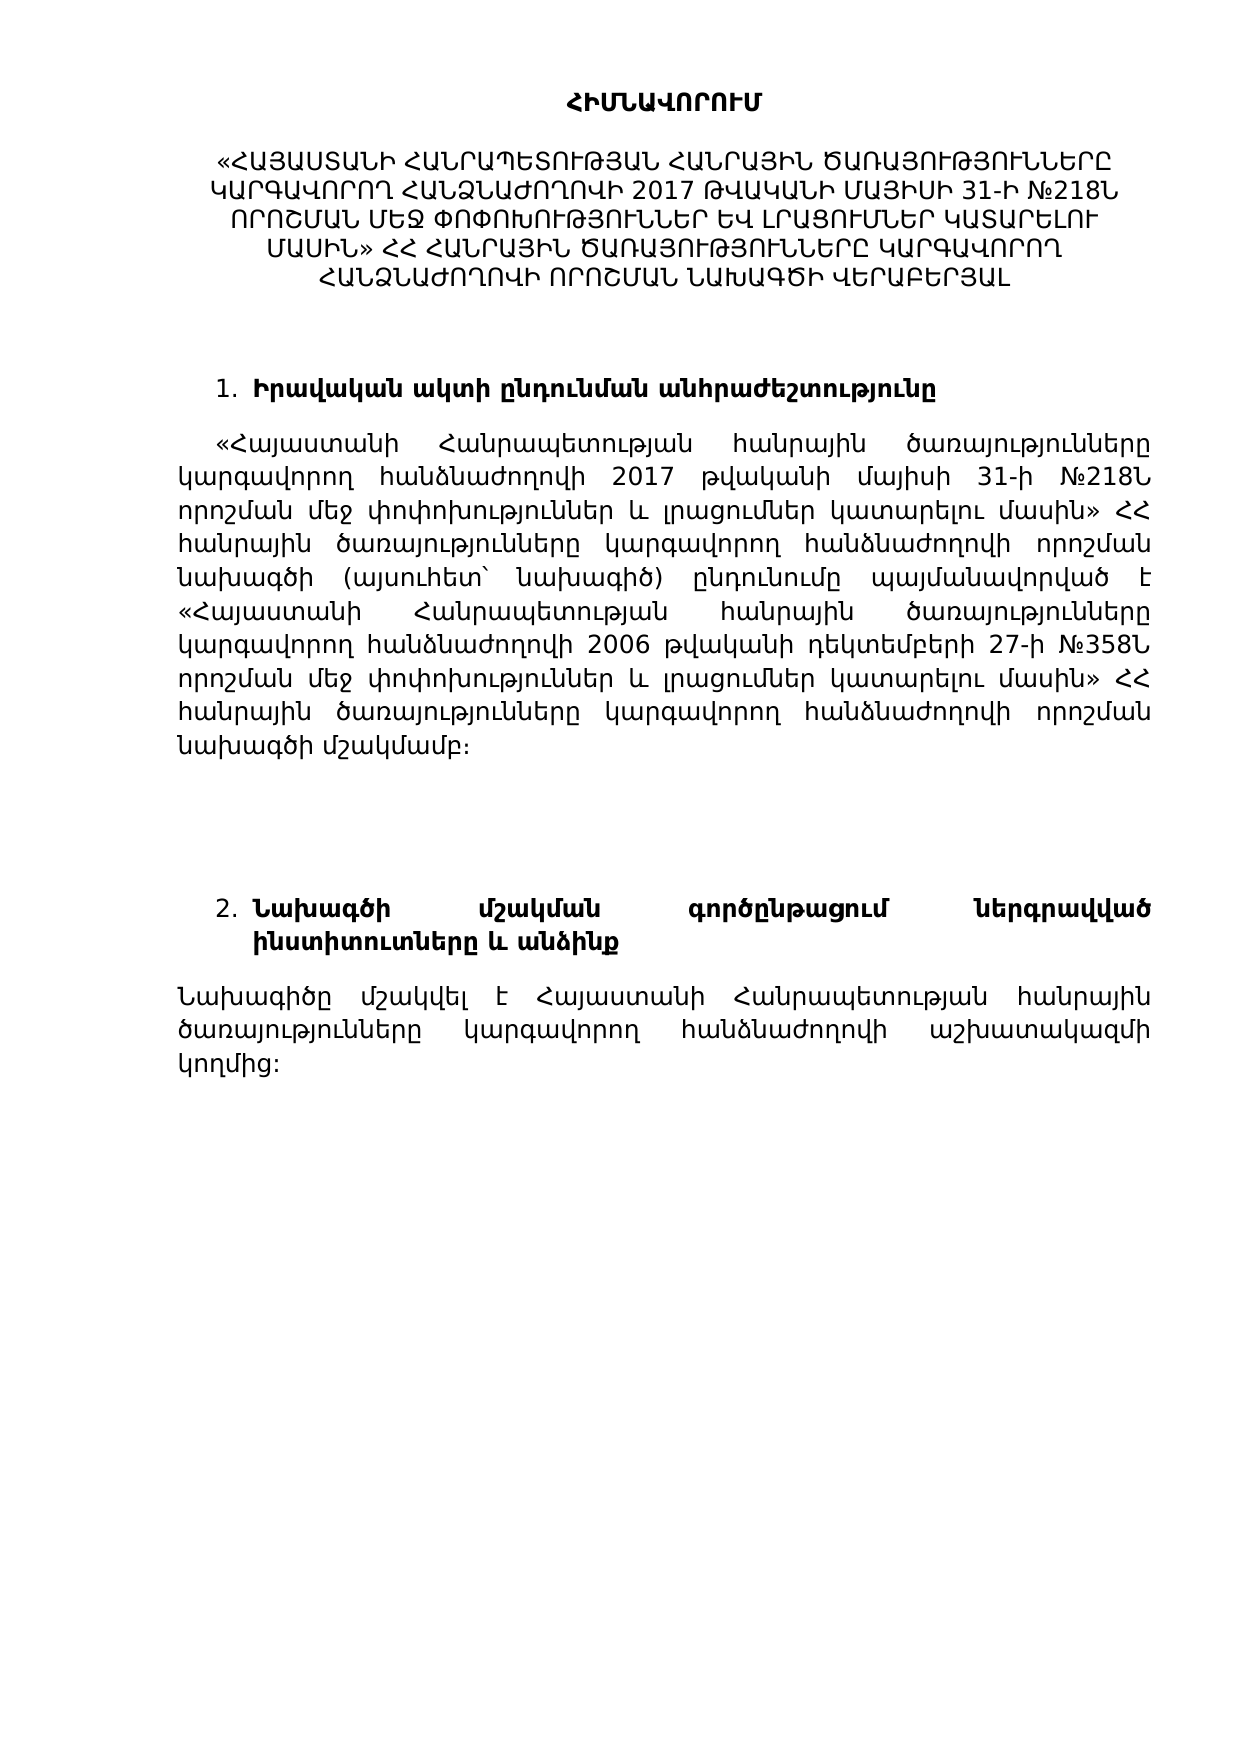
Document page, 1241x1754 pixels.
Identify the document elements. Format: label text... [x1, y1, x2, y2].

text «Հայաստանի Հանրապետության հանրային ծառայությունները կարգավորող հանձնաժողովի 2017 թվականի մայիսի 31-ի №218Ն որոշման մեջ փոփոխություններ և լրացումներ կատարելու մասին» ՀՀ հանրային ծառայությունները կարգավորող հանձնաժողովի որոշման նախագծի (այսուհետ՝ նախագիծ) ընդունումը պայմանավորված է «Հայաստանի Հանրապետության հանրային ծառայությունները կարգավորող հանձնաժողովի 2006 թվականի դեկտեմբերի 27-ի №358Ն որոշման մեջ փոփոխություններ և լրացումներ կատարելու մասին» ՀՀ հանրային ծառայությունները կարգավորող հանձնաժողովի որոշման նախագծի մշակմամբ։ [177, 429, 1152, 597]
text «Հայաստանի Հանրապետության հանրային ծառայությունները կարգավորող հանձնաժողովի 2017 թվականի մայիսի 31-ի №218Ն որոշման մեջ փոփոխություններ և լրացումներ կատարելու մասին» ՀՀ հանրային ծառայությունները կարգավորող հանձնաժողովի որոշման նախագծի (այսուհետ՝ նախագիծ) ընդունումը պայմանավորված է «Հայաստանի Հանրապետության հանրային ծառայությունները կարգավորող հանձնաժողովի 2006 թվականի դեկտեմբերի 27-ի №358Ն որոշման մեջ փոփոխություններ և լրացումներ կատարելու մասին» ՀՀ հանրային ծառայությունները կարգավորող հանձնաժողովի որոշման նախագծի մշակմամբ։ [177, 693, 1152, 760]
text ՀԻՄՆԱՎՈՐՈՒՄ [177, 89, 1152, 118]
list Նախագծի մշակման գործընթացում ներգրավված ինստիտուտները և անձինք [215, 894, 1152, 957]
list Իրավական ակտի ընդունման անհրաժեշտությունը [215, 374, 1152, 404]
text «ՀԱՅԱՍՏԱՆԻ ՀԱՆՐԱՊԵՏՈՒԹՅԱՆ ՀԱՆՐԱՅԻՆ ԾԱՌԱՅՈՒԹՅՈՒՆՆԵՐԸ ԿԱՐԳԱՎՈՐՈՂ ՀԱՆՁՆԱԺՈՂՈՎԻ 2017 ԹՎԱԿԱՆԻ ՄԱՅԻՍԻ 31-Ի №218Ն ՈՐՈՇՄԱՆ ՄԵՋ ՓՈՓՈԽՈՒԹՅՈՒՆՆԵՐ ԵՎ ԼՐԱՑՈՒՄՆԵՐ ԿԱՏԱՐԵԼՈՒ ՄԱՍԻՆ» ՀՀ ՀԱՆՐԱՅԻՆ ԾԱՌԱՅՈՒԹՅՈՒՆՆԵՐԸ ԿԱՐԳԱՎՈՐՈՂ ՀԱՆՁՆԱԺՈՂՈՎԻ ՈՐՈՇՄԱՆ ՆԱԽԱԳԾԻ ՎԵՐԱԲԵՐՅԱԼ [177, 147, 1152, 293]
text Նախագիծը մշակվել է Հայաստանի Հանրապետության հանրային ծառայությունները կարգավորող հանձնաժողովի աշխատակազմի կողմից: [177, 982, 1152, 1078]
